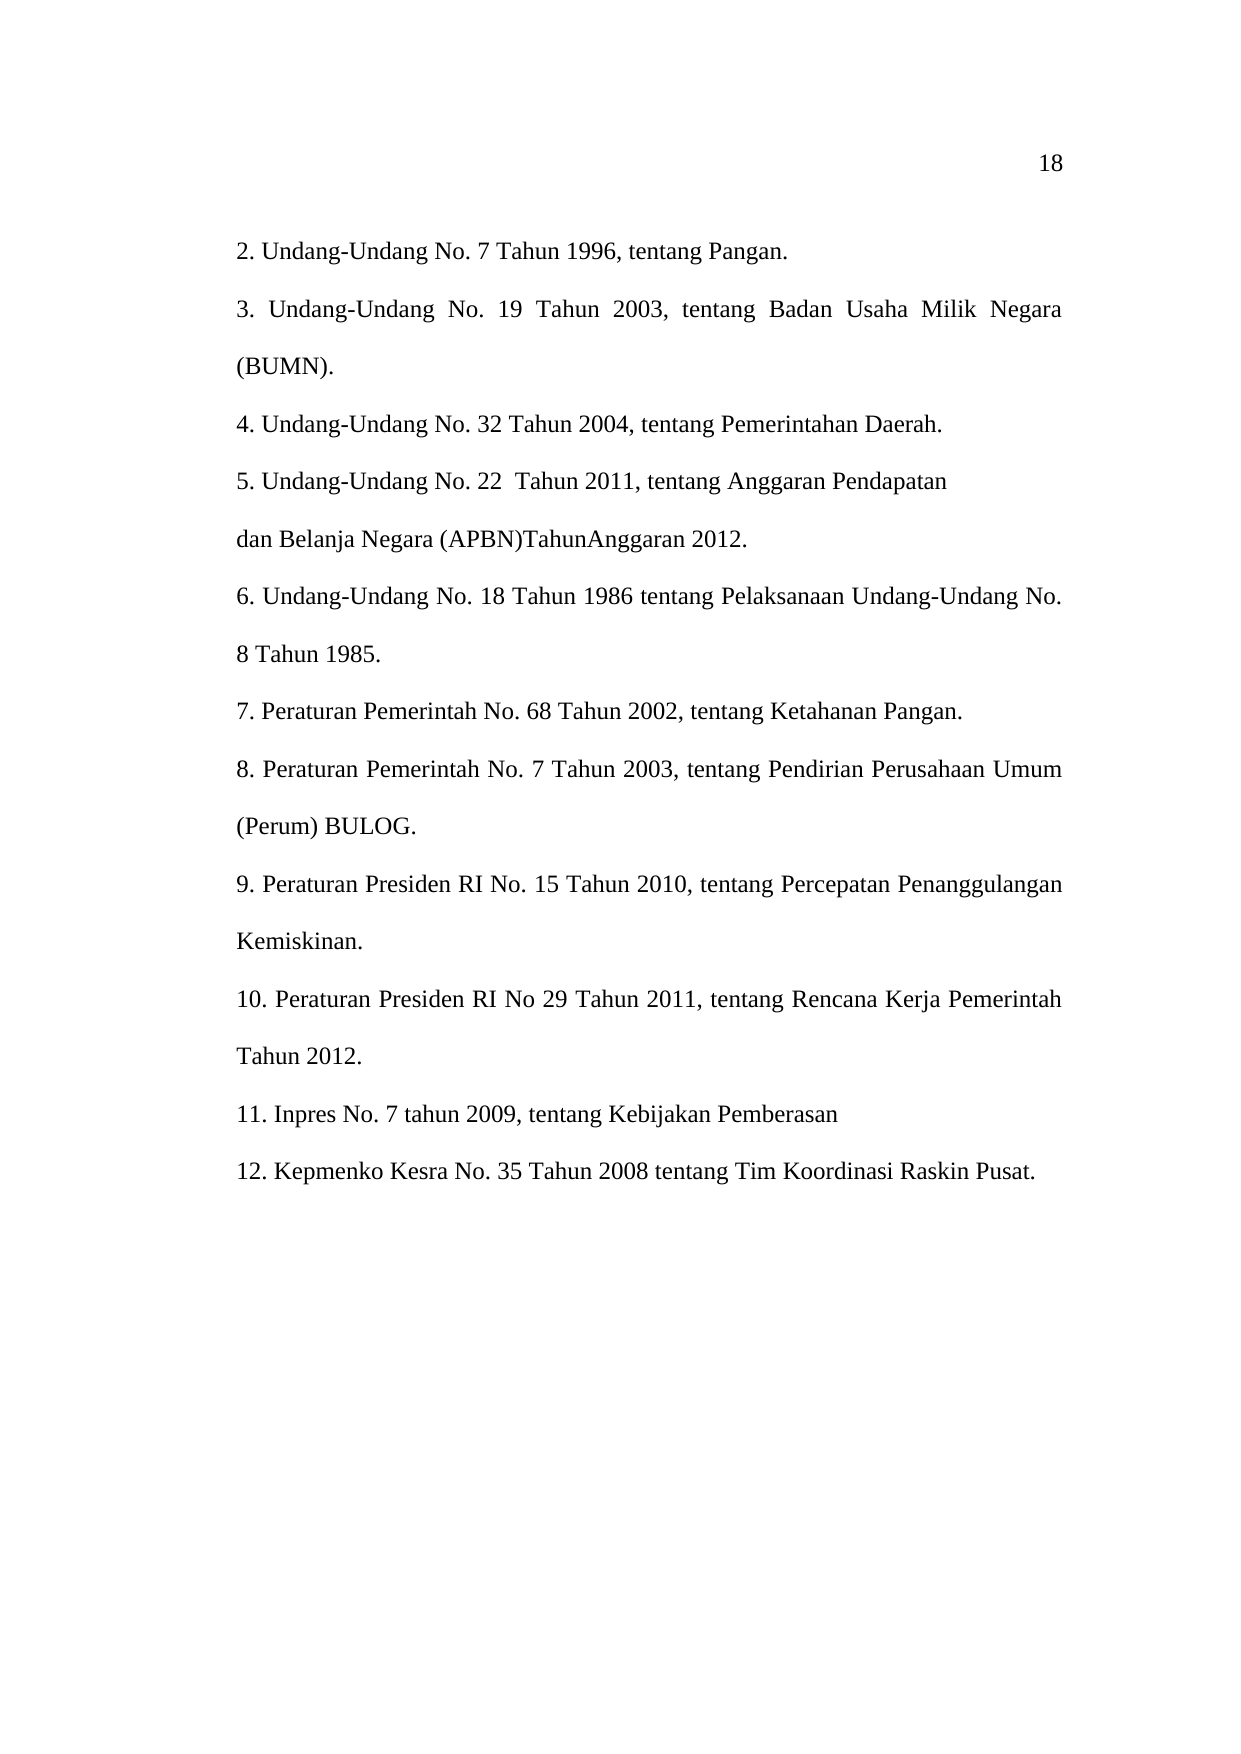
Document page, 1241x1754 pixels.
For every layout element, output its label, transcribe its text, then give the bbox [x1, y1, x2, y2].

text 8. Peraturan Pemerintah No. 7 Tahun 2003, tentang Pendirian Perusahaan Umum (Perum) BULOG. [236, 754, 1063, 840]
text 6. Undang-Undang No. 18 Tahun 1986 tentang Pelaksanaan Undang-Undang No. 8 Tahun 1985. [236, 581, 1063, 668]
text 2. Undang-Undang No. 7 Tahun 1996, tentang Pangan. [236, 236, 1063, 265]
text dan Belanja Negara (APBN)TahunAnggaran 2012. [236, 524, 1063, 553]
text 9. Peraturan Presiden RI No. 15 Tahun 2010, tentang Percepatan Penanggulangan Kemiskinan. [236, 869, 1063, 955]
text 3. Undang-Undang No. 19 Tahun 2003, tentang Badan Usaha Milik Negara (BUMN). [236, 294, 1063, 380]
text 12. Kepmenko Kesra No. 35 Tahun 2008 tentang Tim Koordinasi Raskin Pusat. [236, 1156, 1063, 1185]
text 11. Inpres No. 7 tahun 2009, tentang Kebijakan Pemberasan [236, 1099, 1063, 1128]
text 10. Peraturan Presiden RI No 29 Tahun 2011, tentang Rencana Kerja Pemerintah Tahun 2012. [236, 984, 1063, 1070]
text 7. Peraturan Pemerintah No. 68 Tahun 2002, tentang Ketahanan Pangan. [236, 696, 1063, 725]
text 5. Undang-Undang No. 22 Tahun 2011, tentang Anggaran Pendapatan [236, 466, 1063, 495]
text 4. Undang-Undang No. 32 Tahun 2004, tentang Pemerintahan Daerah. [236, 409, 1063, 438]
